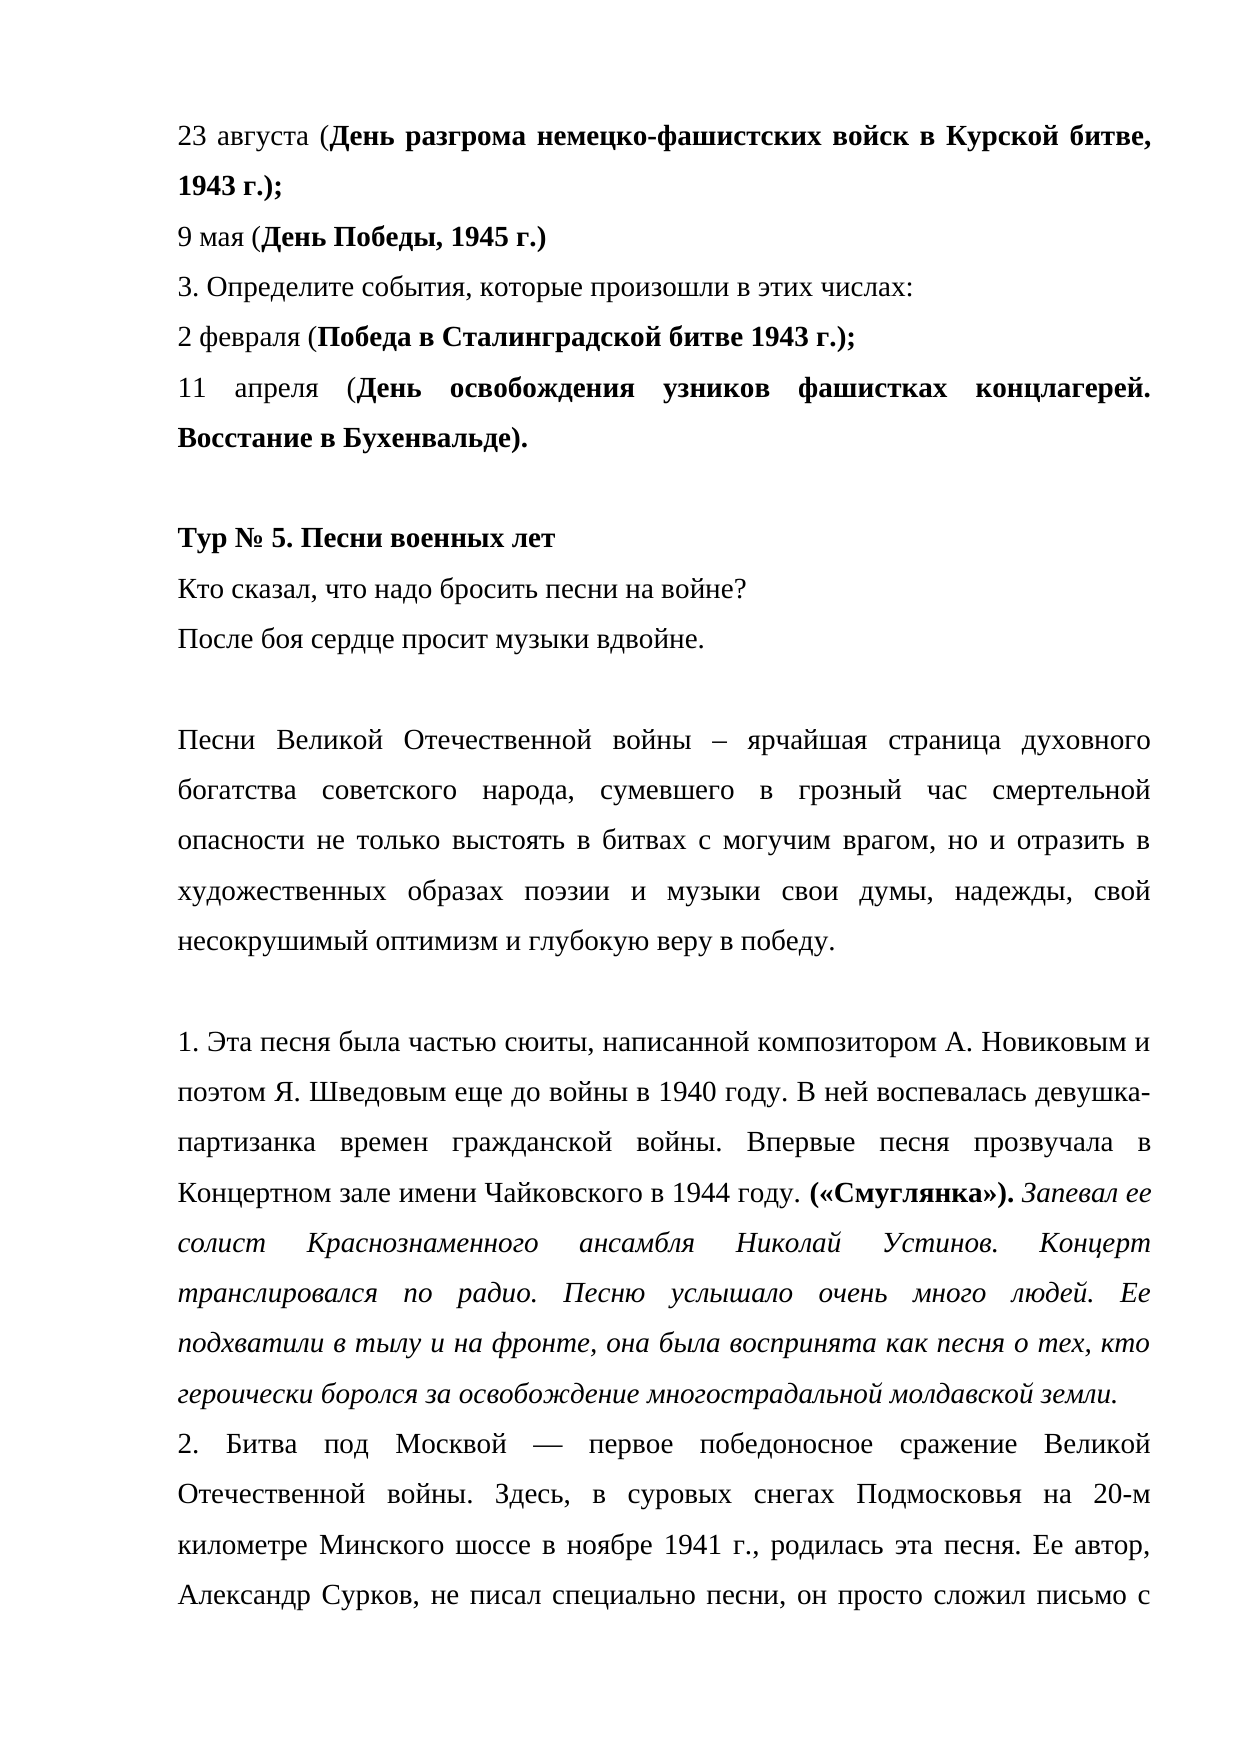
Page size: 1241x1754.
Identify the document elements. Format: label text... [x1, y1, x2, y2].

text После боя сердце просит музыки вдвойне. [177, 621, 1152, 655]
text 3. Определите события, которые произошли в этих числах: [177, 269, 1152, 303]
text Тур № 5. Песни военных лет [177, 521, 1152, 554]
text Кто сказал, что надо бросить песни на войне? [177, 571, 1152, 604]
text 23 августа (День разгрома немецко-фашистских войск в Курской битве, 1943 г.); [177, 118, 1152, 202]
text 2 февраля (Победа в Сталинградской битве 1943 г.); [177, 319, 1152, 353]
text 9 мая (День Победы, 1945 г.) [177, 219, 1152, 252]
text 1. Эта песня была частью сюиты, написанной композитором А. Новиковым и поэтом Я. Шведовым еще до войны в 1940 году. В ней воспевалась девушка-партизанка времен гражданской войны. Впервые песня прозвучала в Концертном зале имени Чайковского в 1944 году. («Смуглянка»). Запевал ее солист Краснознаменного ансамбля Николай Устинов. Концерт транслировался по радио. Песню услышало очень много людей. Ее подхватили в тылу и на фронте, она была воспринята как песня о тех, кто героически боролся за освобождение многострадальной молдавской земли. [177, 1024, 1152, 1409]
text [177, 1426, 1152, 1611]
text Песни Великой Отечественной войны – ярчайшая страница духовного богатства советского народа, сумевшего в грозный час смертельной опасности не только выстоять в битвах с могучим врагом, но и отразить в художественных образах поэзии и музыки свои думы, надежды, свой несокрушимый оптимизм и глубокую веру в победу. [177, 722, 1152, 957]
text 11 апреля (День освобождения узников фашистках концлагерей. Восстание в Бухенвальде). [177, 370, 1152, 453]
